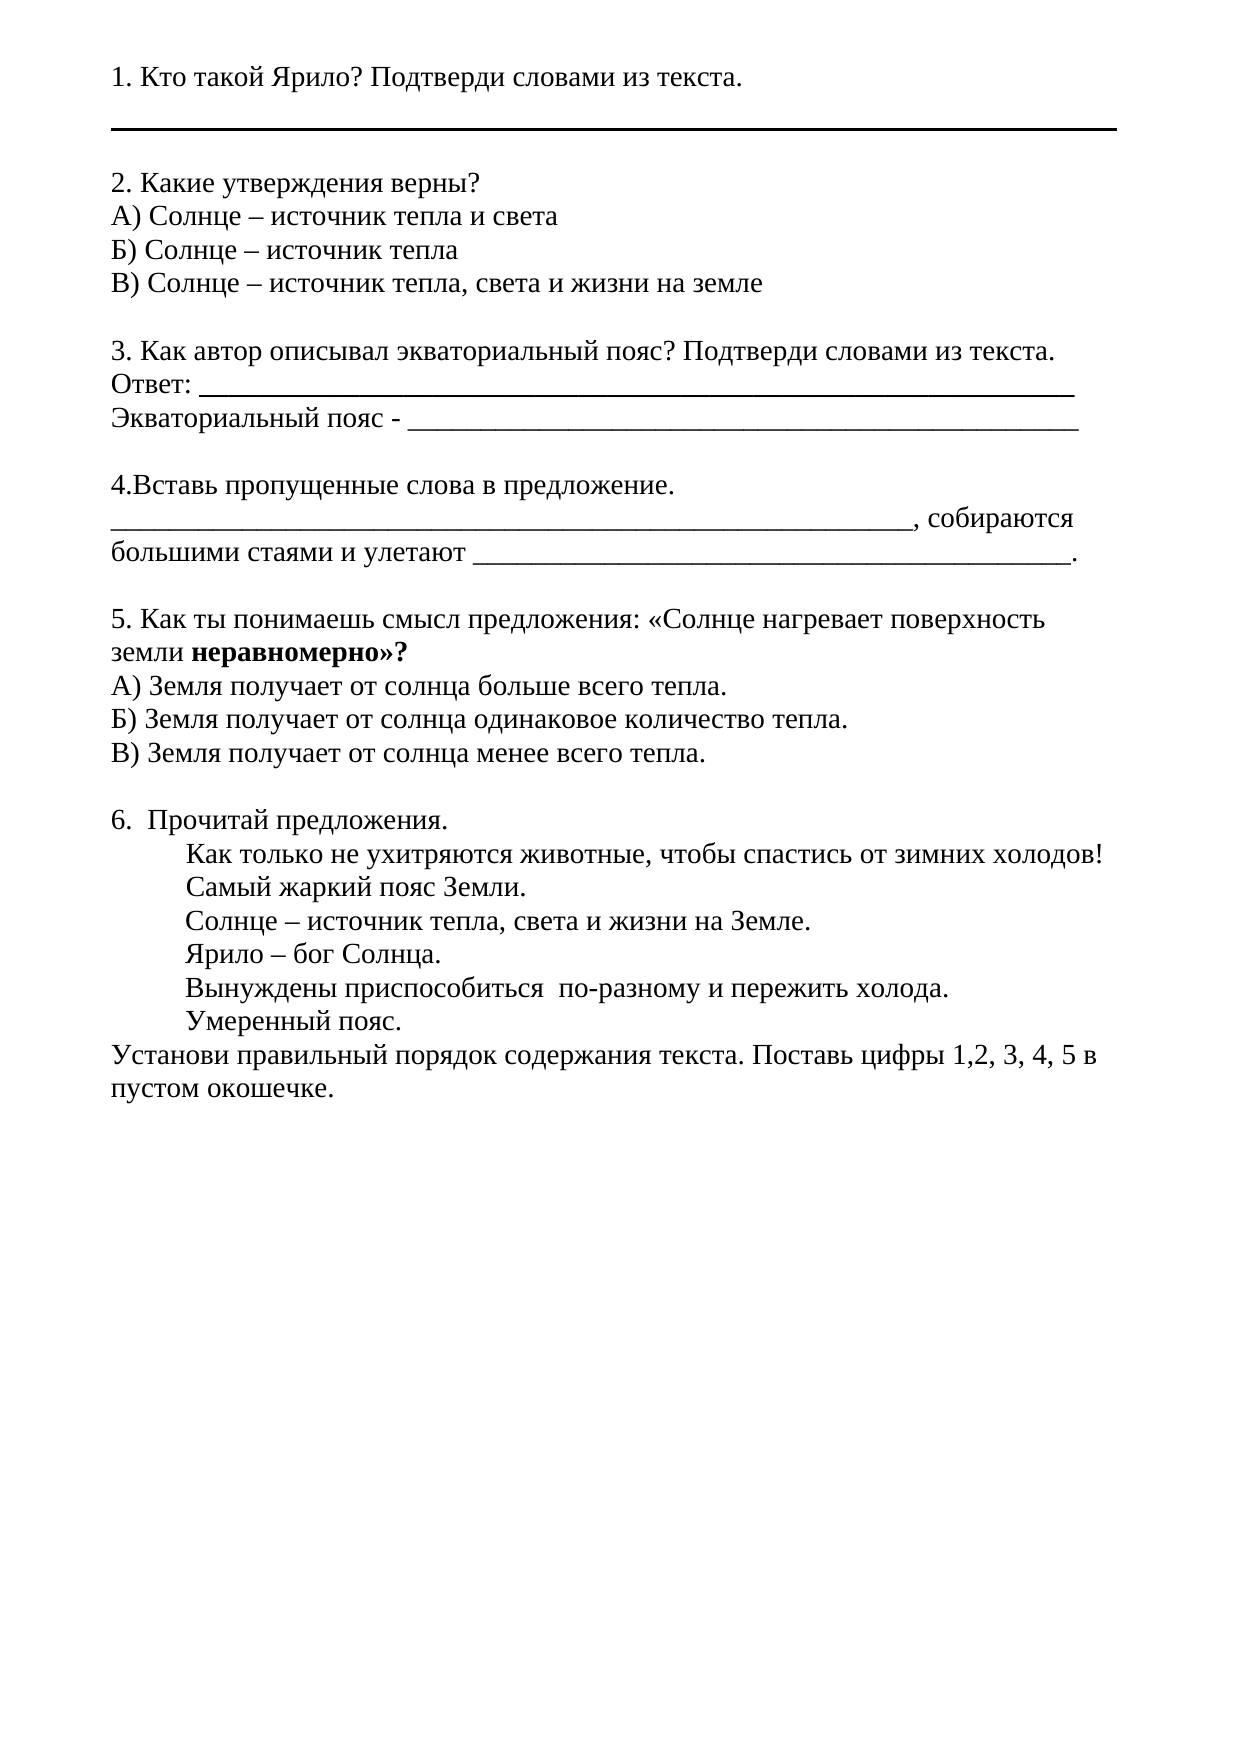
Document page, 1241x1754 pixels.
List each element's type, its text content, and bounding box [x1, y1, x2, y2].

text В) Солнце – источник тепла, света и жизни на земле [111, 266, 1117, 299]
list Умеренный пояс. [148, 1003, 1117, 1037]
list Ярило – бог Солнца. [148, 936, 1117, 970]
text Ответ: ____________________________________________________________ [111, 366, 1117, 400]
text 6. Прочитай предложения. [111, 802, 1117, 836]
text 3. Как автор описывал экваториальный пояс? Подтверди словами из текста. [111, 333, 1117, 366]
list Самый жаркий пояс Земли. [148, 869, 1117, 903]
text А) Земля получает от солнца больше всего тепла. [111, 668, 1117, 702]
text Б) Земля получает от солнца одинаковое количество тепла. [111, 702, 1117, 735]
text _______________________________________________________, собираются большими стаями и улетают _________________________________________. [111, 500, 1117, 567]
text 5. Как ты понимаешь смысл предложения: «Солнце нагревает поверхность земли неравномерно»? [111, 601, 1117, 668]
list Вынуждены приспособиться по-разному и пережить холода. [148, 970, 1117, 1003]
list Солнце – источник тепла, света и жизни на Земле. [148, 903, 1117, 936]
text 1. Кто такой Ярило? Подтверди словами из текста. [111, 59, 1117, 93]
text Экваториальный пояс - ______________________________________________ [111, 400, 1117, 433]
text Установи правильный порядок содержания текста. Поставь цифры 1,2, 3, 4, 5 в пустом окошечке. [111, 1037, 1117, 1104]
list Как только не ухитряются животные, чтобы спастись от зимних холодов! [148, 836, 1117, 869]
text 2. Какие утверждения верны? [111, 165, 1117, 198]
text А) Солнце – источник тепла и света [111, 198, 1117, 232]
text В) Земля получает от солнца менее всего тепла. [111, 735, 1117, 769]
text 4.Вставь пропущенные слова в предложение. [111, 467, 1117, 500]
text Б) Солнце – источник тепла [111, 232, 1117, 266]
